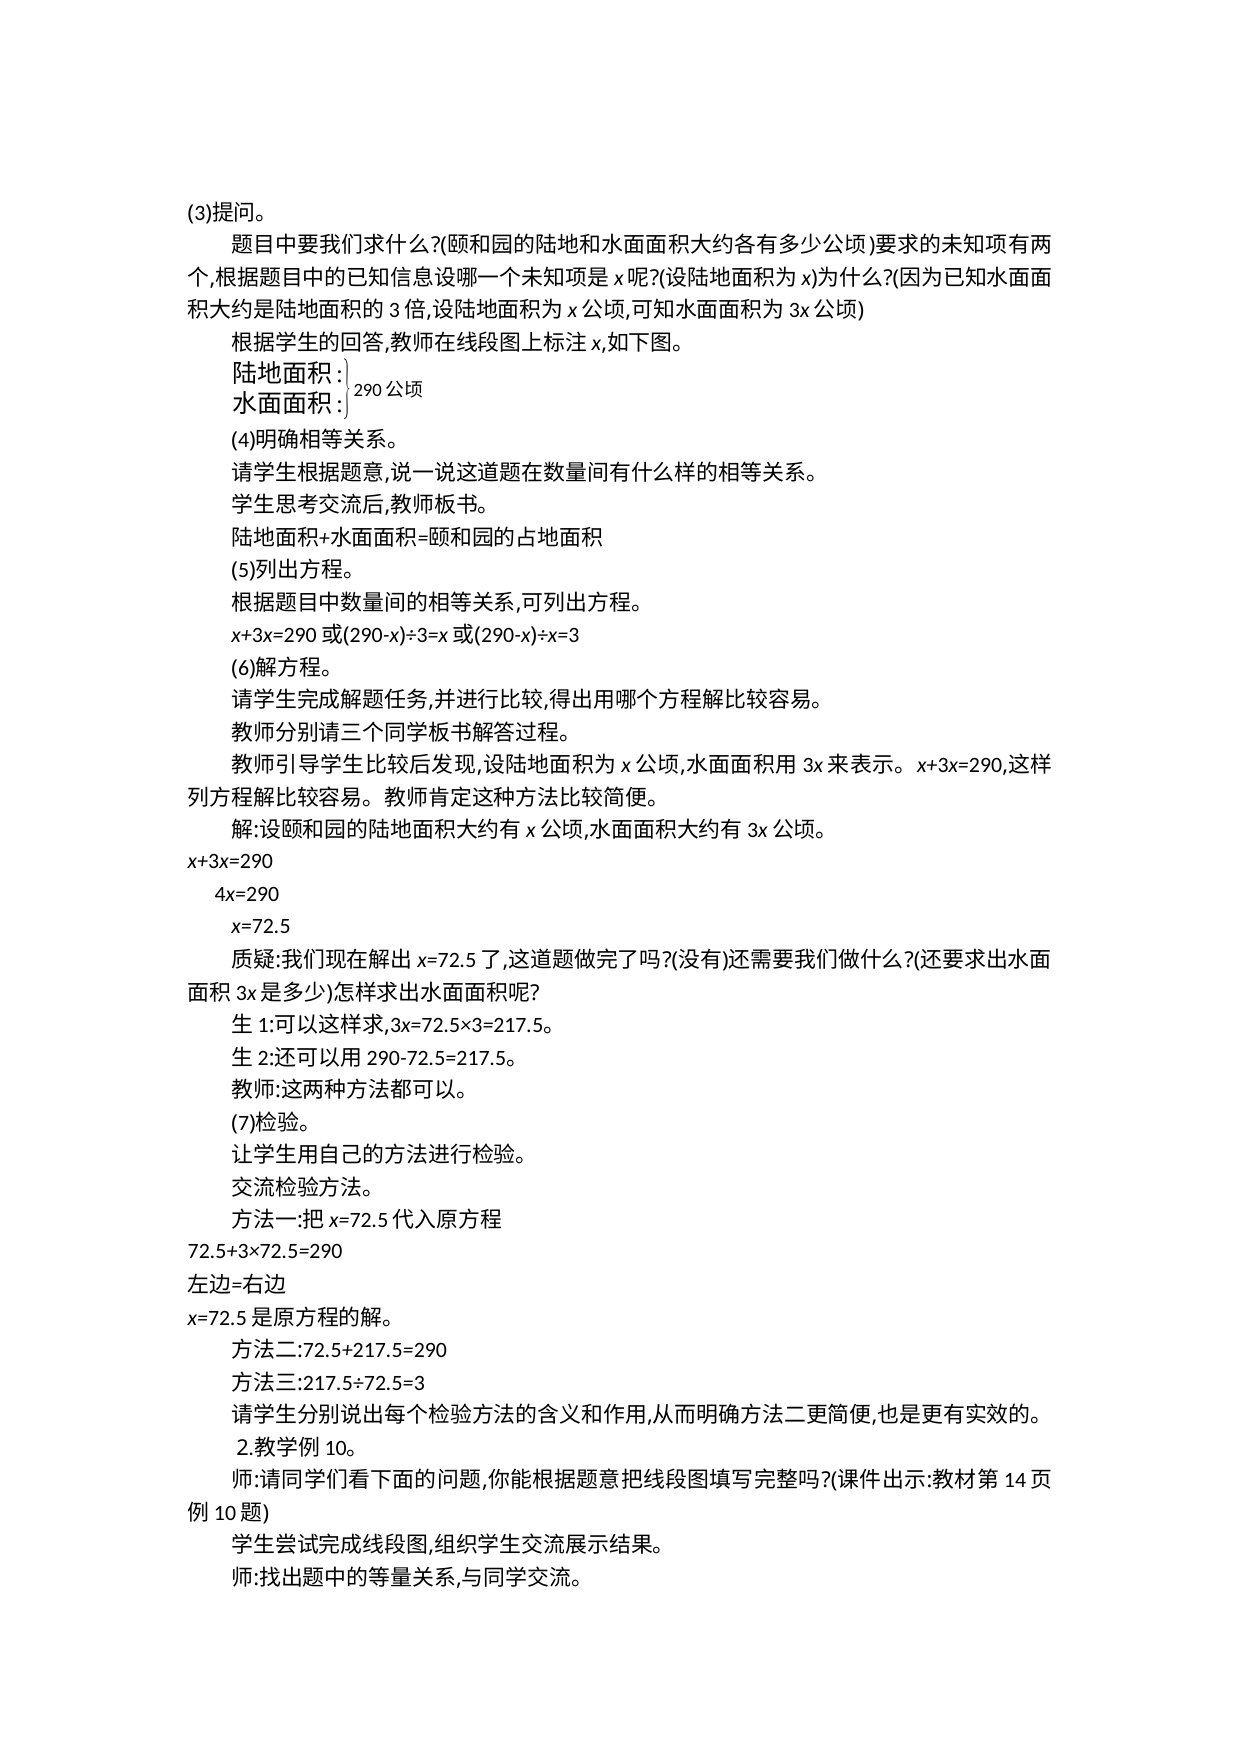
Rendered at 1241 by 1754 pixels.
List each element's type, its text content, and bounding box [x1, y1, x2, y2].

text 陆地面积+水面面积=颐和园的占地面积 [187, 519, 1053, 552]
text 教师引导学生比较后发现,设陆地面积为x公顷,水面面积用3x来表示。x+3x=290,这样列方程解比较容易。教师肯定这种方法比较简便。 [187, 747, 1053, 812]
text 方法一:把x=72.5代入原方程 [187, 1202, 1053, 1234]
text 生1:可以这样求,3x=72.5×3=217.5。 [187, 1007, 1053, 1039]
text 左边=右边 [187, 1267, 1053, 1299]
text 生2:还可以用290-72.5=217.5。 [187, 1039, 1053, 1072]
text 2.教学例10。 [187, 1429, 1053, 1462]
text x+3x=290或(290-x)÷3=x或(290-x)÷x=3 [187, 617, 1053, 649]
text 290公顷 [187, 357, 1053, 422]
text (5)列出方程。 [187, 552, 1053, 584]
text (4)明确相等关系。 [187, 422, 1053, 454]
text 请学生分别说出每个检验方法的含义和作用,从而明确方法二更简便,也是更有实效的。 [187, 1397, 1053, 1429]
text 方法三:217.5÷72.5=3 [187, 1364, 1053, 1397]
text (7)检验。 [187, 1104, 1053, 1137]
text 教师:这两种方法都可以。 [187, 1072, 1053, 1104]
text 4x=290 [187, 877, 1053, 909]
text 根据题目中数量间的相等关系,可列出方程。 [187, 584, 1053, 617]
text (6)解方程。 [187, 649, 1053, 682]
text 学生尝试完成线段图,组织学生交流展示结果。 [187, 1527, 1053, 1559]
text 方法二:72.5+217.5=290 [187, 1332, 1053, 1364]
text x+3x=290 [187, 844, 1053, 877]
text 让学生用自己的方法进行检验。 [187, 1137, 1053, 1169]
text x=72.5是原方程的解。 [187, 1299, 1053, 1332]
text 质疑:我们现在解出x=72.5了,这道题做完了吗?(没有)还需要我们做什么?(还要求出水面面积3x是多少)怎样求出水面面积呢? [187, 942, 1053, 1007]
text 教师分别请三个同学板书解答过程。 [187, 714, 1053, 747]
text x=72.5 [187, 909, 1053, 942]
text (3)提问。 [187, 194, 1053, 227]
text 根据学生的回答,教师在线段图上标注x,如下图。 [187, 324, 1053, 357]
text 解:设颐和园的陆地面积大约有x公顷,水面面积大约有3x公顷。 [187, 812, 1053, 844]
text 师:请同学们看下面的问题,你能根据题意把线段图填写完整吗?(课件出示:教材第14页例10题) [187, 1462, 1053, 1527]
text 72.5+3×72.5=290 [187, 1234, 1053, 1267]
text 请学生根据题意,说一说这道题在数量间有什么样的相等关系。 [187, 454, 1053, 487]
text 师:找出题中的等量关系,与同学交流。 [187, 1559, 1053, 1592]
text 学生思考交流后,教师板书。 [187, 487, 1053, 519]
text 题目中要我们求什么?(颐和园的陆地和水面面积大约各有多少公顷)要求的未知项有两个,根据题目中的已知信息设哪一个未知项是x呢?(设陆地面积为x)为什么?(因为已知水面面积大约是陆地面积的3倍,设陆地面积为x公顷,可知水面面积为3x公顷) [187, 227, 1053, 324]
text 请学生完成解题任务,并进行比较,得出用哪个方程解比较容易。 [187, 682, 1053, 714]
text 交流检验方法。 [187, 1169, 1053, 1202]
